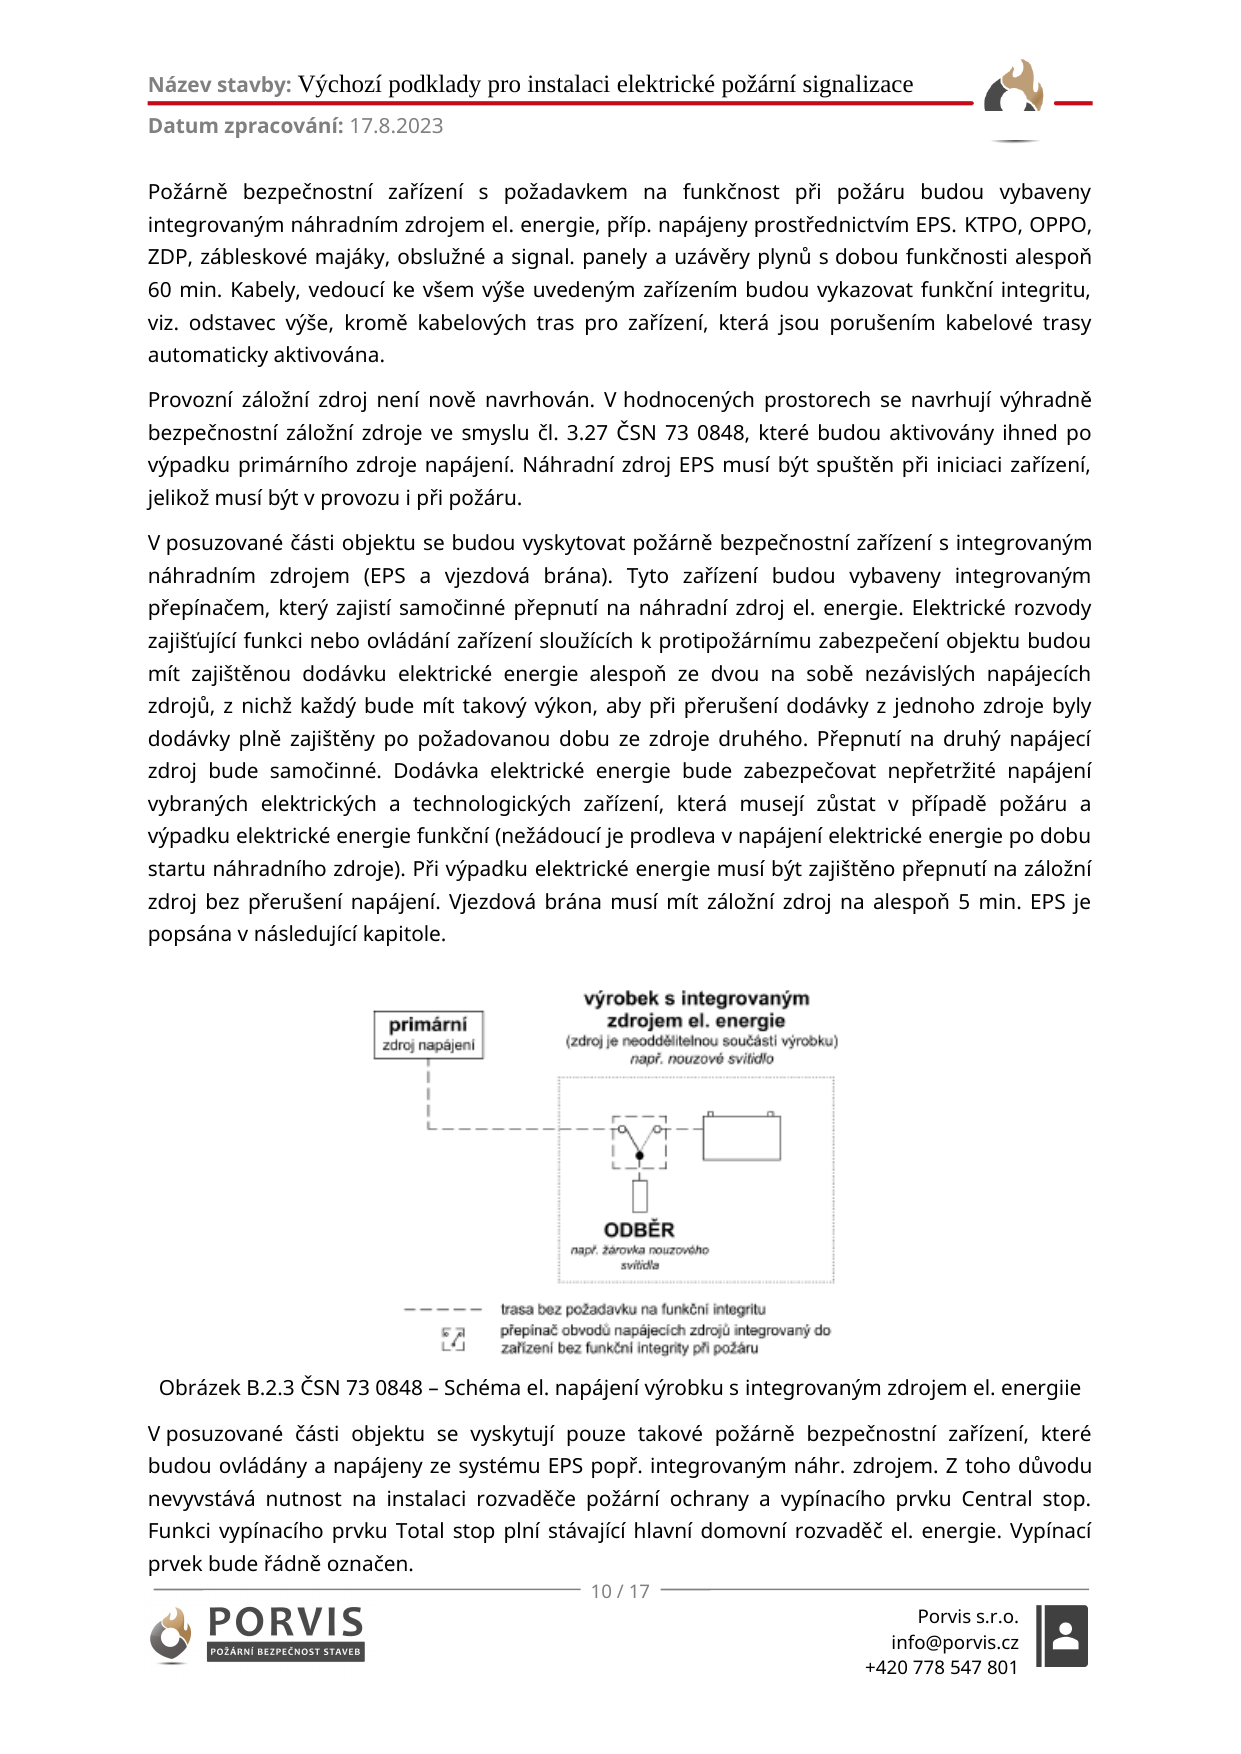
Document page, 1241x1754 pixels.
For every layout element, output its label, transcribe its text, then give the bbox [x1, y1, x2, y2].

text Požárně bezpečnostní zařízení s požadavkem na funkčnost při požáru budou vybaveny integrovaným náhradním zdrojem el. energie, příp. napájeny prostřednictvím EPS. KTPO, OPPO, ZDP, zábleskové majáky, obslužné a signal. panely a uzávěry plynů s dobou funkčnosti alespoň 60 min. Kabely, vedoucí ke všem výše uvedeným zařízením budou vykazovat funkční integritu, viz. odstavec výše, kromě kabelových tras pro zařízení, která jsou porušením kabelové trasy automaticky aktivována. [148, 177, 1092, 369]
text V posuzované části objektu se vyskytují pouze takové požárně bezpečnostní zařízení, které budou ovládány a napájeny ze systému EPS popř. integrovaným náhr. zdrojem. Z toho důvodu nevyvstává nutnost na instalaci rozvaděče požární ochrany a vypínacího prvku Central stop. Funkci vypínacího prvku Total stop plní stávající hlavní domovní rozvaděč el. energie. Vypínací prvek bude řádně označen. [148, 1419, 1092, 1577]
picture [317, 964, 924, 1370]
picture [1022, 1596, 1103, 1676]
picture [147, 21, 1093, 201]
text V posuzované části objektu se budou vyskytovat požárně bezpečnostní zařízení s integrovaným náhradním zdrojem (EPS a vjezdová brána). Tyto zařízení budou vybaveny integrovaným přepínačem, který zajistí samočinné přepnutí na náhradní zdroj el. energie. Elektrické rozvody zajišťující funkci nebo ovládání zařízení sloužících k protipožárnímu zabezpečení objektu budou mít zajištěnou dodávku elektrické energie alespoň ze dvou na sobě nezávislých napájecích zdrojů, z nichž každý bude mít takový výkon, aby při přerušení dodávky z jednoho zdroje byly dodávky plně zajištěny po požadovanou dobu ze zdroje druhého. Přepnutí na druhý napájecí zdroj bude samočinné. Dodávka elektrické energie bude zabezpečovat nepřetržité napájení vybraných elektrických a technologických zařízení, která musejí zůstat v případě požáru a výpadku elektrické energie funkční (nežádoucí je prodleva v napájení elektrické energie po dobu startu náhradního zdroje). Při výpadku elektrické energie musí být zajištěno přepnutí na záložní zdroj bez přerušení napájení. Vjezdová brána musí mít záložní zdroj na alespoň 5 min. EPS je popsána v následující kapitole. [148, 528, 1092, 948]
text Provozní záložní zdroj není nově navrhován. V hodnocených prostorech se navrhují výhradně bezpečnostní záložní zdroje ve smyslu čl. 3.27 ČSN 73 0848, které budou aktivovány ihned po výpadku primárního zdroje napájení. Náhradní zdroj EPS musí být spuštěn při iniciaci zařízení, jelikož musí být v provozu i při požáru. [148, 385, 1092, 512]
picture [138, 1589, 377, 1678]
text Obrázek B.2.3 ČSN 73 0848 – Schéma el. napájení výrobku s integrovaným zdrojem el. energiie [148, 1373, 1092, 1402]
